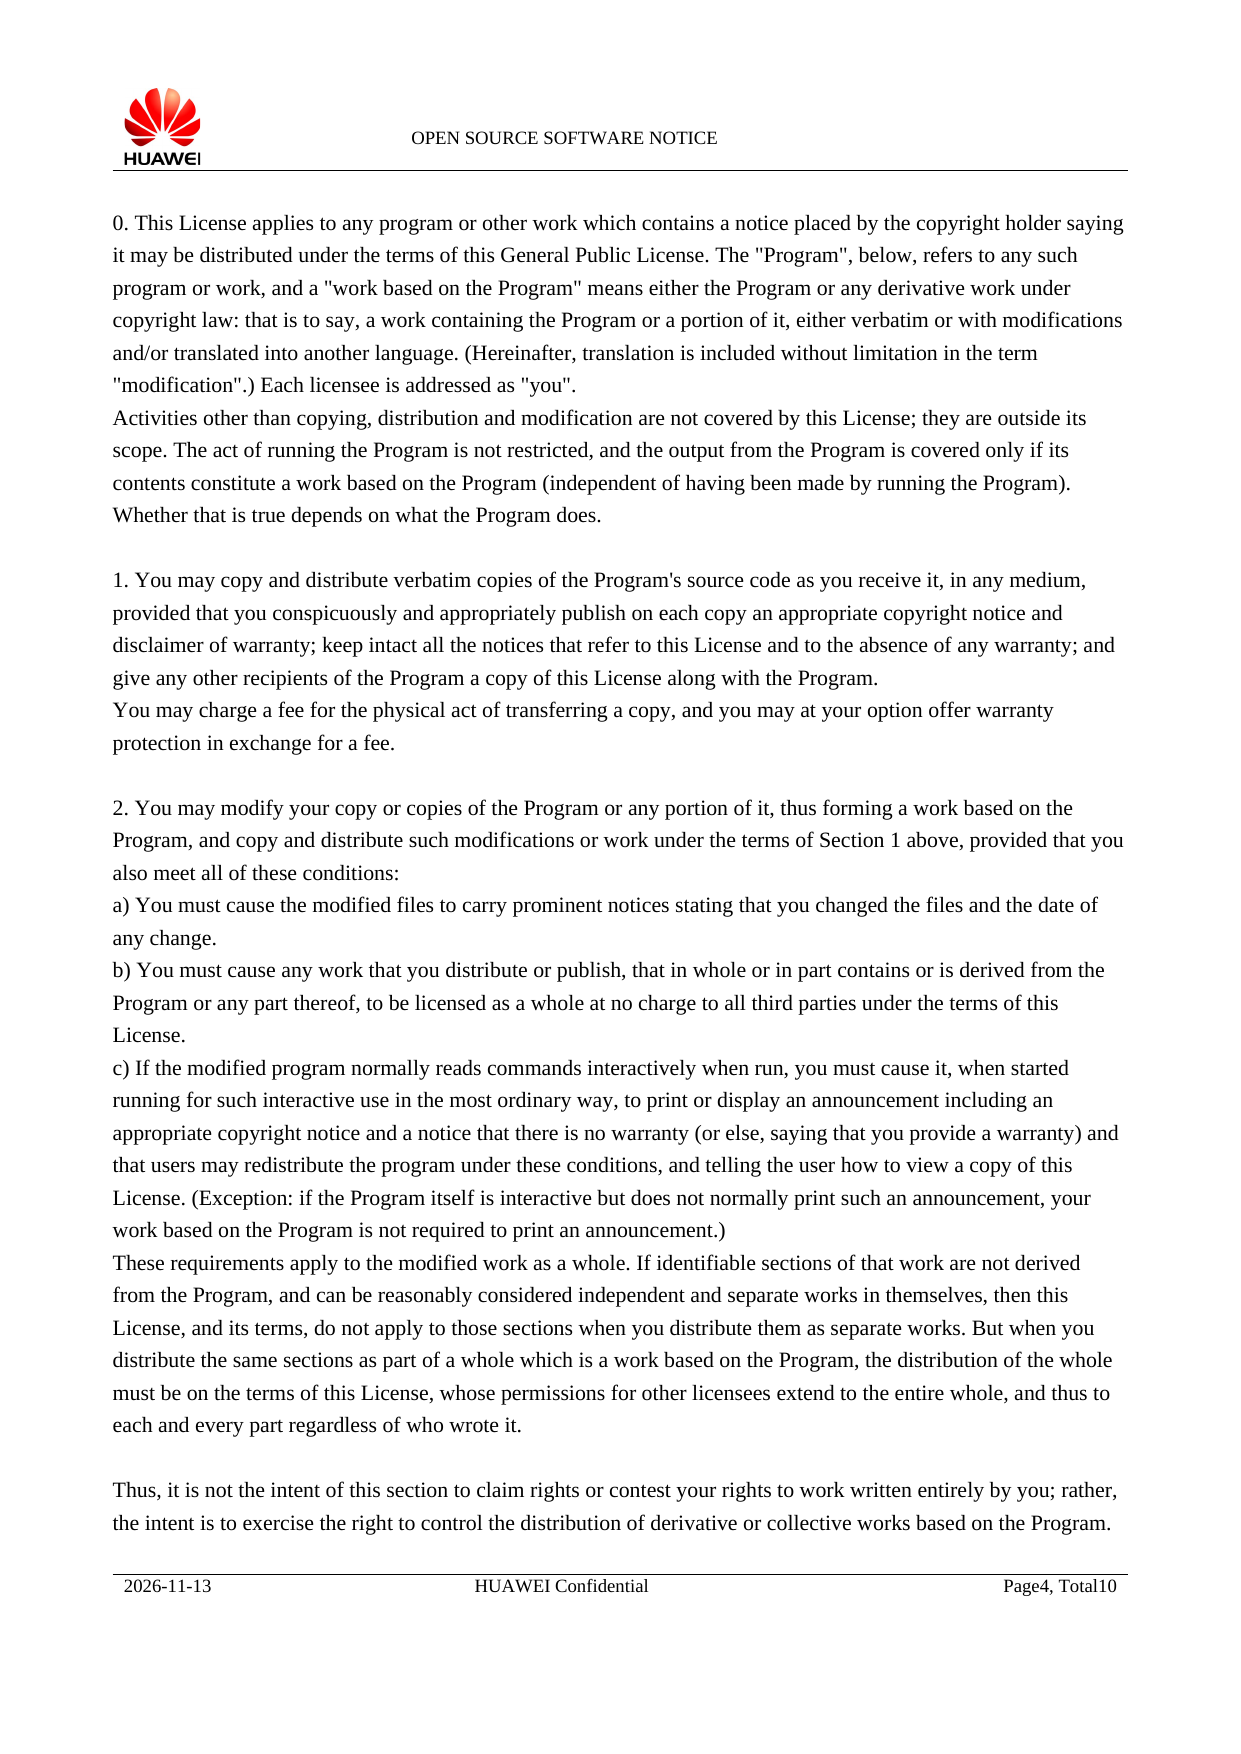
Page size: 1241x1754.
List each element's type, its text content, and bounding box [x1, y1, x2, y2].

text You may charge a fee for the physical act of transferring a copy, and you may at your option offer warranty protection in exchange for a fee. [112, 694, 1128, 759]
text 1. You may copy and distribute verbatim copies of the Program's source code as you receive it, in any medium, provided that you conspicuously and appropriately publish on each copy an appropriate copyright notice and disclaimer of warranty; keep intact all the notices that refer to this License and to the absence of any warranty; and give any other recipients of the Program a copy of this License along with the Program. [112, 564, 1128, 694]
text These requirements apply to the modified work as a whole. If identifiable sections of that work are not derived from the Program, and can be reasonably considered independent and separate works in themselves, then this License, and its terms, do not apply to those sections when you distribute them as separate works. But when you distribute the same sections as part of a whole which is a work based on the Program, the distribution of the whole must be on the terms of this License, whose permissions for other licensees extend to the entire whole, and thus to each and every part regardless of who wrote it. [112, 1246, 1128, 1441]
text c) If the modified program normally reads commands interactively when run, you must cause it, when started running for such interactive use in the most ordinary way, to print or display an announcement including an appropriate copyright notice and a notice that there is no warranty (or else, saying that you provide a warranty) and that users may redistribute the program under these conditions, and telling the user how to view a copy of this License. (Exception: if the Program itself is interactive but does not normally print such an announcement, your work based on the Program is not required to print an announcement.) [112, 1051, 1128, 1246]
text Activities other than copying, distribution and modification are not covered by this License; they are outside its scope. The act of running the Program is not restricted, and the output from the Program is covered only if its contents constitute a work based on the Program (independent of having been made by running the Program). Whether that is true depends on what the Program does. [112, 401, 1128, 531]
text Thus, it is not the intent of this section to claim rights or contest your rights to work written entirely by you; rather, the intent is to exercise the right to control the distribution of derivative or collective works based on the Program. [112, 1474, 1128, 1539]
text 2. You may modify your copy or copies of the Program or any portion of it, thus forming a work based on the Program, and copy and distribute such modifications or work under the terms of Section 1 above, provided that you also meet all of these conditions: [112, 791, 1128, 889]
text a) You must cause the modified files to carry prominent notices stating that you changed the files and the date of any change. [112, 889, 1128, 954]
picture [124, 88, 201, 165]
text 0. This License applies to any program or other work which contains a notice placed by the copyright holder saying it may be distributed under the terms of this General Public License. The "Program", below, refers to any such program or work, and a "work based on the Program" means either the Program or any derivative work under copyright law: that is to say, a work containing the Program or a portion of it, either verbatim or with modifications and/or translated into another language. (Hereinafter, translation is included without limitation in the term "modification".) Each licensee is addressed as "you". [112, 206, 1128, 401]
text b) You must cause any work that you distribute or publish, that in whole or in part contains or is derived from the Program or any part thereof, to be licensed as a whole at no charge to all third parties under the terms of this License. [112, 954, 1128, 1051]
